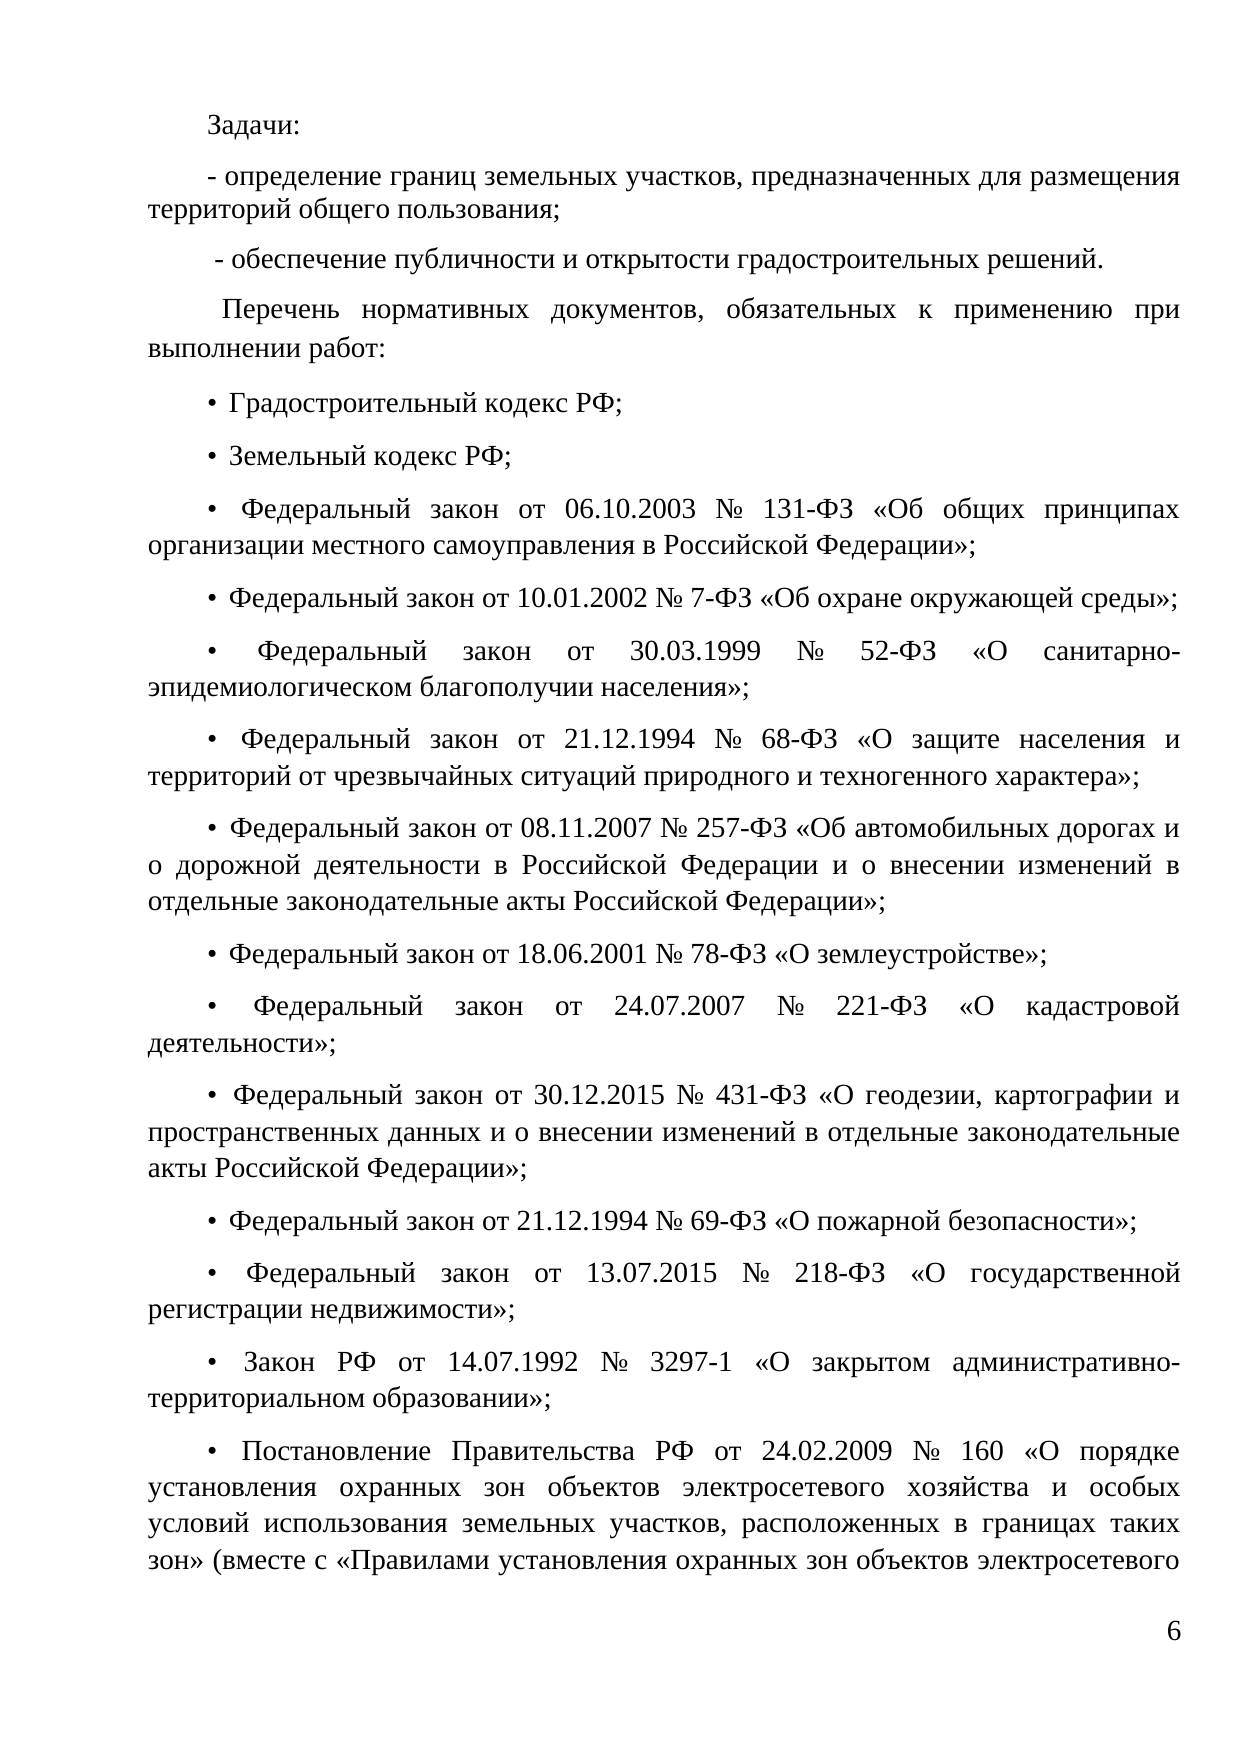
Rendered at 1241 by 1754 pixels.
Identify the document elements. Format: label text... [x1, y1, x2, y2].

text Задачи: [148, 107, 1181, 141]
text • Федеральный закон от 18.06.2001 № 78-ФЗ «О землеустройстве»; [148, 936, 1181, 969]
text • Федеральный закон от 13.07.2015 № 218-ФЗ «О государственной регистрации недвижимости»; [148, 1255, 1181, 1325]
text • Закон РФ от 14.07.1992 № 3297-1 «О закрытом административно-территориальном образовании»; [148, 1344, 1181, 1414]
text • Федеральный закон от 21.12.1994 № 69-ФЗ «О пожарной безопасности»; [148, 1203, 1181, 1236]
text • Федеральный закон от 06.10.2003 № 131-ФЗ «Об общих принципах организации местного самоуправления в Российской Федерации»; [148, 491, 1181, 561]
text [148, 1433, 1181, 1575]
text • Земельный кодекс РФ; [148, 438, 1181, 472]
text • Градостроительный кодекс РФ; [148, 385, 1181, 419]
text • Федеральный закон от 10.01.2002 № 7-ФЗ «Об охране окружающей среды»; [148, 580, 1181, 613]
text - определение границ земельных участков, предназначенных для размещения территорий общего пользования; [148, 158, 1181, 225]
text Перечень нормативных документов, обязательных к применению при выполнении работ: [148, 292, 1181, 364]
text • Федеральный закон от 30.03.1999 № 52-ФЗ «О санитарно-эпидемиологическом благополучии населения»; [148, 633, 1181, 702]
text • Федеральный закон от 24.07.2007 № 221-ФЗ «О кадастровой деятельности»; [148, 988, 1181, 1058]
text - обеспечение публичности и открытости градостроительных решений. [148, 241, 1181, 275]
text • Федеральный закон от 08.11.2007 № 257-ФЗ «Об автомобильных дорогах и о дорожной деятельности в Российской Федерации и о внесении изменений в отдельные законодательные акты Российской Федерации»; [148, 811, 1181, 916]
text • Федеральный закон от 30.12.2015 № 431-ФЗ «О геодезии, картографии и пространственных данных и о внесении изменений в отдельные законодательные акты Российской Федерации»; [148, 1077, 1181, 1183]
text • Федеральный закон от 21.12.1994 № 68-ФЗ «О защите населения и территорий от чрезвычайных ситуаций природного и техногенного характера»; [148, 722, 1181, 791]
